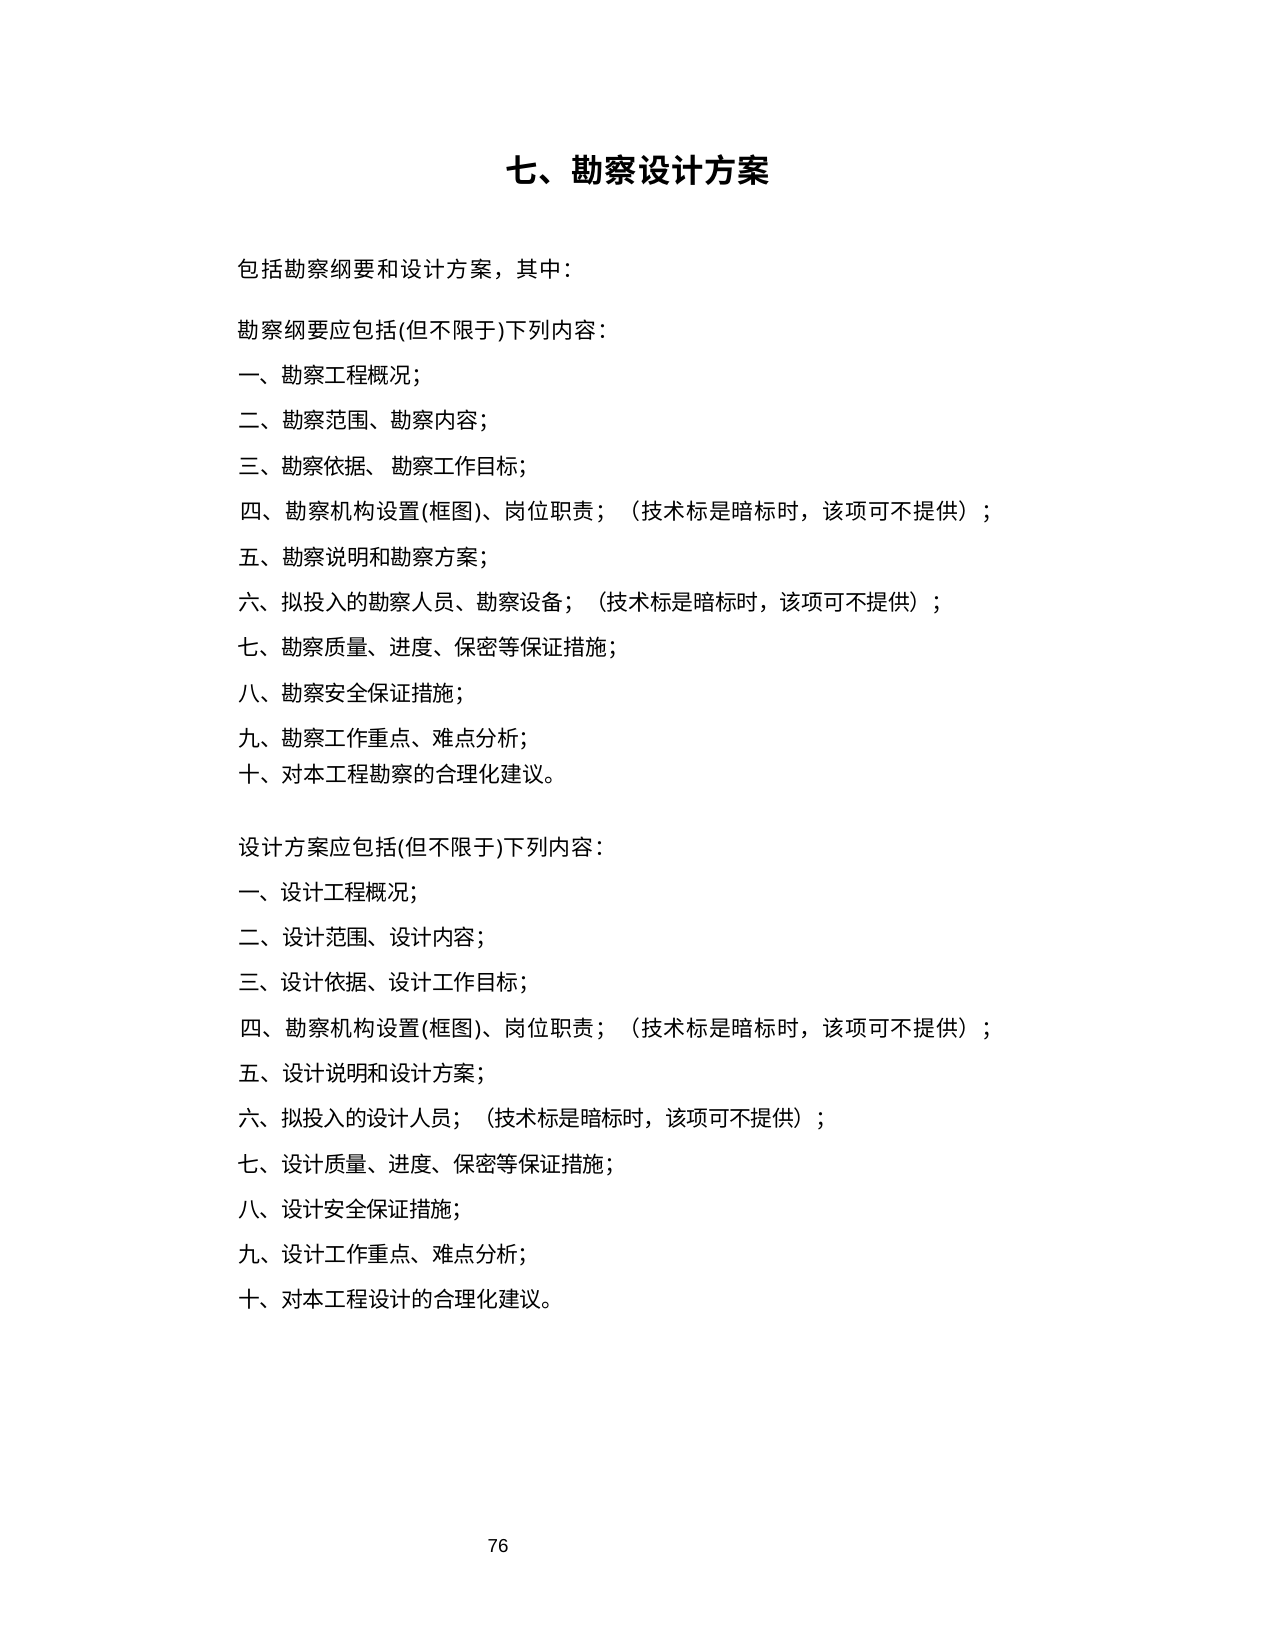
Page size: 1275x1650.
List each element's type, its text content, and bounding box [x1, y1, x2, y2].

text 五、勘察说明和勘察方案； [238, 542, 1084, 571]
text 十、对本工程勘察的合理化建议。 [238, 760, 1084, 788]
text 一、勘察工程概况； [238, 360, 1084, 389]
text 九、勘察工作重点、难点分析； [238, 724, 1084, 753]
text 六、拟投入的设计人员；（技术标是暗标时，该项可不提供）； [238, 1104, 1084, 1133]
text 四、勘察机构设置(框图)、岗位职责；（技术标是暗标时，该项可不提供）； [240, 496, 1084, 525]
text 二、设计范围、设计内容； [238, 923, 1084, 952]
text 十、对本工程设计的合理化建议。 [238, 1285, 1084, 1314]
text 五、设计说明和设计方案； [238, 1059, 1084, 1087]
text 六、拟投入的勘察人员、勘察设备；（技术标是暗标时，该项可不提供）； [238, 587, 1084, 616]
text 四、勘察机构设置(框图)、岗位职责；（技术标是暗标时，该项可不提供）； [240, 1013, 1084, 1042]
subtitle 七、勘察设计方案 [191, 145, 1084, 192]
text 七、勘察质量、进度、保密等保证措施； [238, 633, 1084, 662]
text 八、勘察安全保证措施； [238, 678, 1084, 707]
text 设计方案应包括(但不限于)下列内容： [238, 832, 1084, 861]
text 三、勘察依据、 勘察工作目标； [238, 451, 1084, 480]
text 勘察纲要应包括(但不限于)下列内容： [238, 315, 1084, 344]
text 包括勘察纲要和设计方案，其中： [238, 254, 1084, 283]
text 九、设计工作重点、难点分析； [238, 1240, 1084, 1269]
text 七、设计质量、进度、保密等保证措施； [238, 1149, 1084, 1178]
text 一、设计工程概况； [238, 878, 1084, 906]
text 二、勘察范围、勘察内容； [238, 406, 1084, 435]
text 八、设计安全保证措施； [238, 1194, 1084, 1223]
text 三、设计依据、设计工作目标； [238, 968, 1084, 997]
